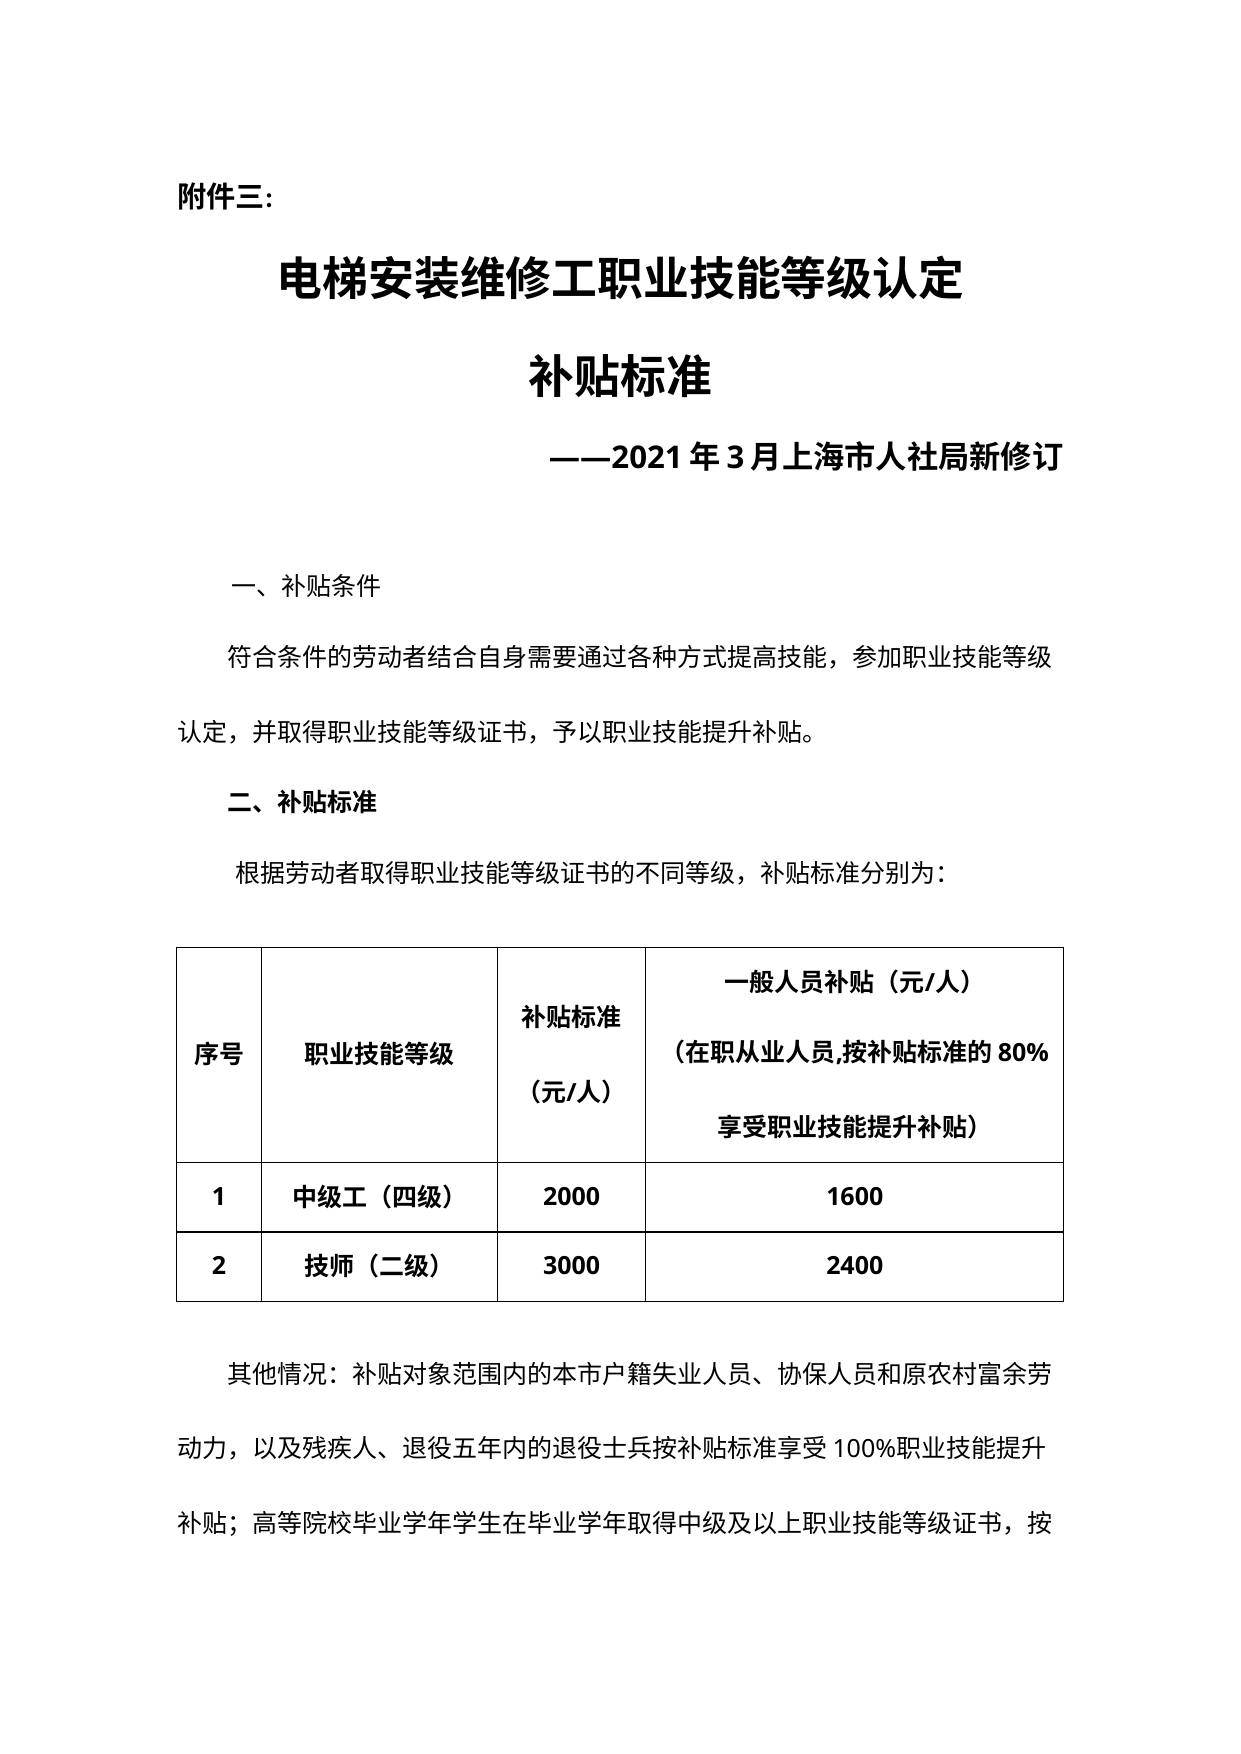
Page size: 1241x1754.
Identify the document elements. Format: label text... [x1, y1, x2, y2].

table_cell 技师（二级） [262, 1233, 497, 1301]
text 附件三: [177, 162, 1063, 227]
table_header 补贴标准（元/人） [498, 948, 645, 1162]
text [177, 1340, 1063, 1554]
table_cell 2400 [646, 1233, 1063, 1301]
table_cell 1600 [646, 1163, 1063, 1231]
text 符合条件的劳动者结合自身需要通过各种方式提高技能，参加职业技能等级认定，并取得职业技能等级证书，予以职业技能提升补贴。 [177, 623, 1063, 763]
table_cell 2000 [498, 1163, 645, 1231]
table_cell 3000 [498, 1233, 645, 1301]
text 电梯安装维修工职业技能等级认定 [177, 227, 1063, 324]
text ——2021年3月上海市人社局新修订 [177, 422, 1063, 487]
table_cell 2 [177, 1233, 261, 1301]
text 二、补贴标准 [177, 768, 1063, 833]
text 根据劳动者取得职业技能等级证书的不同等级，补贴标准分别为： [235, 839, 1063, 904]
text 一、补贴条件 [177, 552, 1063, 617]
text 补贴标准 [177, 324, 1063, 422]
table_header 序号 [177, 948, 261, 1162]
table_cell 中级工（四级） [262, 1163, 497, 1231]
table_header 一般人员补贴（元/人） （在职从业人员,按补贴标准的80%享受职业技能提升补贴） [646, 948, 1063, 1162]
table_cell 1 [177, 1163, 261, 1231]
table_header 职业技能等级 [262, 948, 497, 1162]
